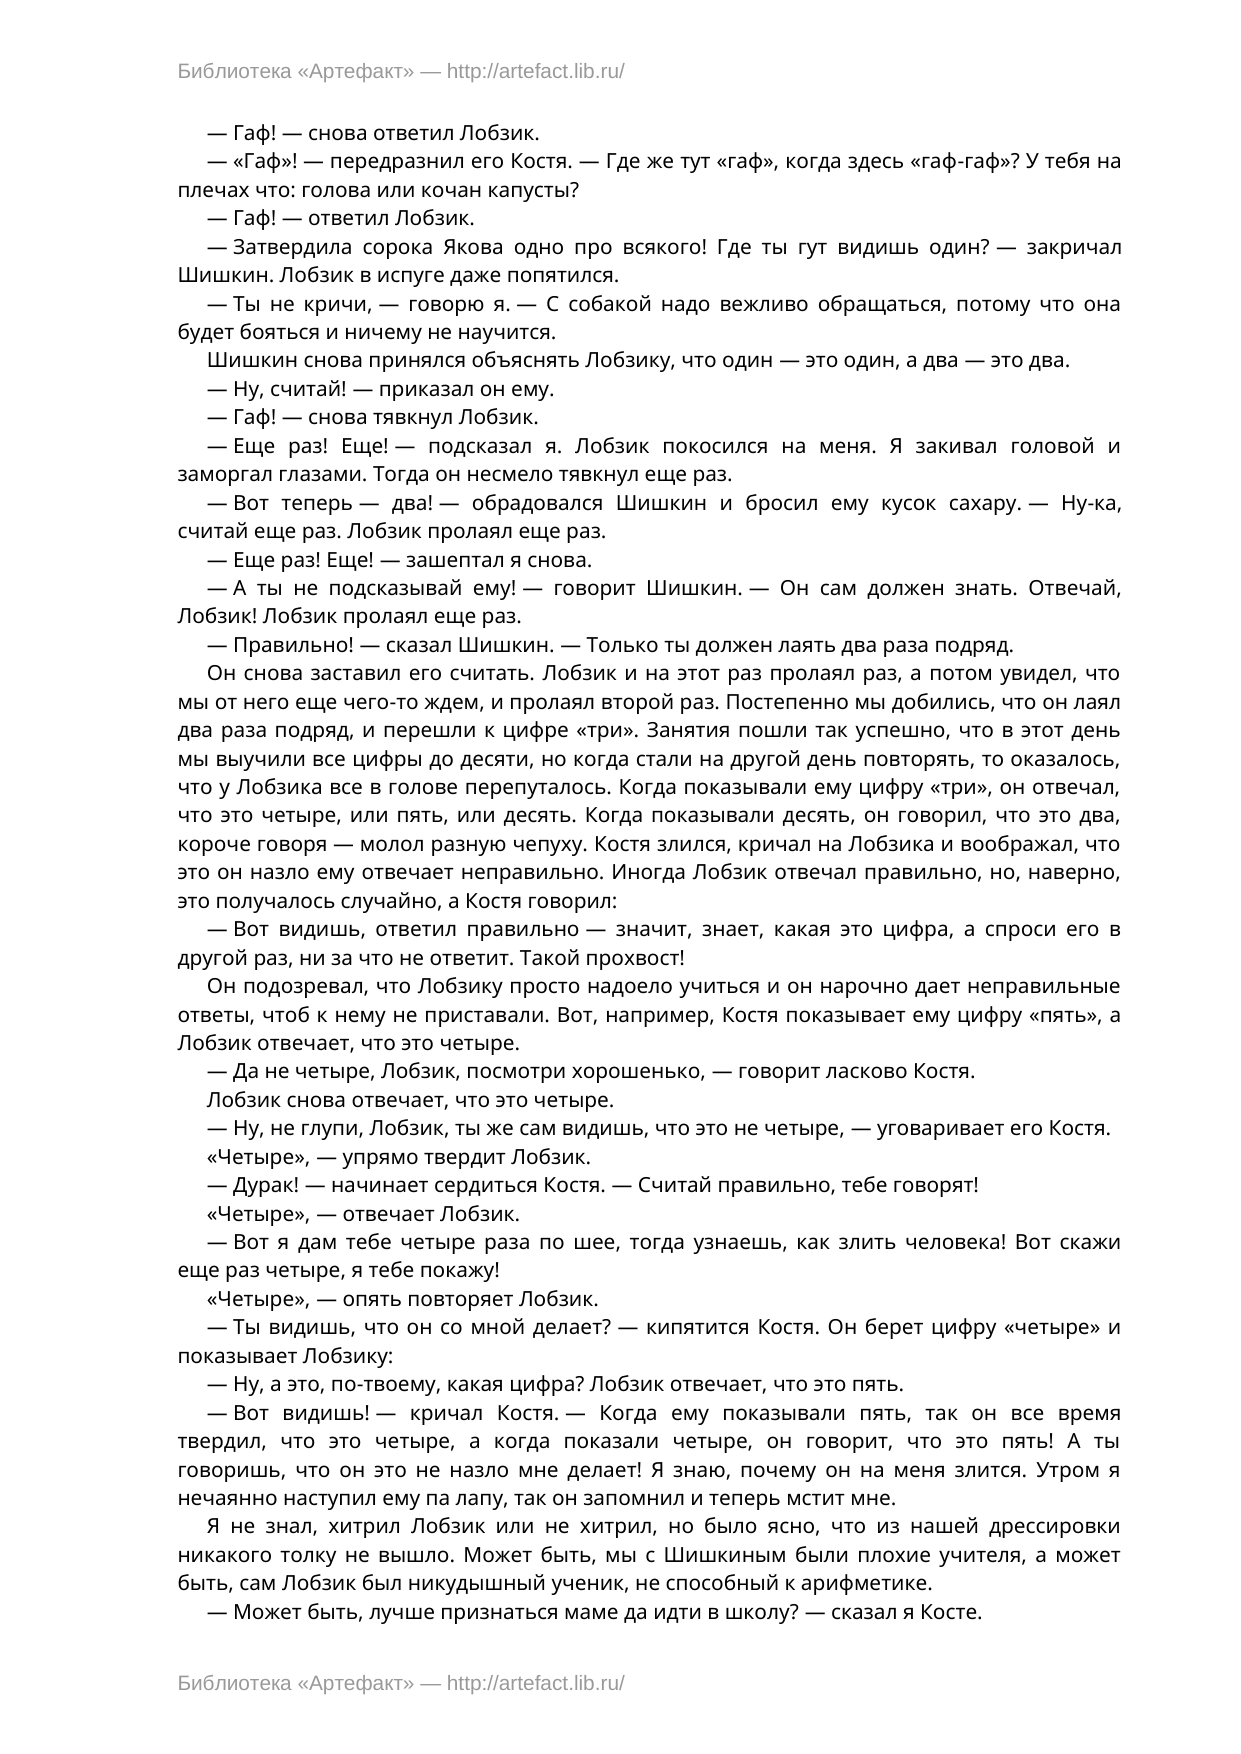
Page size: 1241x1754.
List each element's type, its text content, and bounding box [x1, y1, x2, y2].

text — А ты не подсказывай ему! — говорит Шишкин. — Он сам должен знать. Отвечай, Лобзик! Лобзик пролаял еще раз. [177, 573, 1122, 630]
text — Еще раз! Еще! — зашептал я снова. [177, 545, 1122, 573]
text Он подозревал, что Лобзику просто надоело учиться и он нарочно дает неправильные ответы, чтоб к нему не приставали. Вот, например, Костя показывает ему цифру «пять», а Лобзик отвечает, что это четыре. [177, 971, 1122, 1057]
text Лобзик снова отвечает, что это четыре. [177, 1085, 1122, 1113]
text — Правильно! — сказал Шишкин. — Только ты должен лаять два раза подряд. [177, 630, 1122, 658]
text — Ну, считай! — приказал он ему. [177, 374, 1122, 402]
text «Четыре», — упрямо твердит Лобзик. [177, 1142, 1122, 1170]
text — Вот теперь — два! — обрадовался Шишкин и бросил ему кусок сахару. — Ну-ка, считай еще раз. Лобзик пролаял еще раз. [177, 488, 1122, 545]
text — Ну, не глупи, Лобзик, ты же сам видишь, что это не четыре, — уговаривает его Костя. [177, 1113, 1122, 1142]
text — Да не четыре, Лобзик, посмотри хорошенько, — говорит ласково Костя. [177, 1057, 1122, 1085]
text — Вот я дам тебе четыре раза по шее, тогда узнаешь, как злить человека! Вот скажи еще раз четыре, я тебе покажу! [177, 1227, 1122, 1284]
text — Затвердила сорока Якова одно про всякого! Где ты гут видишь один? — закричал Шишкин. Лобзик в испуге даже попятился. [177, 232, 1122, 289]
text — Ты не кричи, — говорю я. — С собакой надо вежливо обращаться, потому что она будет бояться и ничему не научится. [177, 289, 1122, 346]
text Шишкин снова принялся объяснять Лобзику, что один — это один, а два — это два. [177, 346, 1122, 374]
text — Гаф! — ответил Лобзик. [177, 203, 1122, 232]
text — Гаф! — снова ответил Лобзик. [177, 118, 1122, 147]
text — Дурак! — начинает сердиться Костя. — Считай правильно, тебе говорят! [177, 1170, 1122, 1199]
text «Четыре», — отвечает Лобзик. [177, 1199, 1122, 1227]
text Он снова заставил его считать. Лобзик и на этот раз пролаял раз, а потом увидел, что мы от него еще чего-то ждем, и пролаял второй раз. Постепенно мы добились, что он лаял два раза подряд, и перешли к цифре «три». Занятия пошли так успешно, что в этот день мы выучили все цифры до десяти, но когда стали на другой день повторять, то оказалось, что у Лобзика все в голове перепуталось. Когда показывали ему цифру «три», он отвечал, что это четыре, или пять, или десять. Когда показывали десять, он говорил, что это два, короче говоря — молол разную чепуху. Костя злился, кричал на Лобзика и воображал, что это он назло ему отвечает неправильно. Иногда Лобзик отвечал правильно, но, наверно, это получалось случайно, а Костя говорил: [177, 658, 1122, 914]
text — Ну, а это, по-твоему, какая цифра? Лобзик отвечает, что это пять. [177, 1369, 1122, 1398]
text — Еще раз! Еще! — подсказал я. Лобзик покосился на меня. Я закивал головой и заморгал глазами. Тогда он несмело тявкнул еще раз. [177, 431, 1122, 488]
text — Вот видишь, ответил правильно — значит, знает, какая это цифра, а спроси его в другой раз, ни за что не ответит. Такой прохвост! [177, 914, 1122, 971]
text — Ты видишь, что он со мной делает? — кипятится Костя. Он берет цифру «четыре» и показывает Лобзику: [177, 1312, 1122, 1369]
text — «Гаф»! — передразнил его Костя. — Где же тут «гаф», когда здесь «гаф-гаф»? У тебя на плечах что: голова или кочан капусты? [177, 147, 1122, 203]
text — Гаф! — снова тявкнул Лобзик. [177, 402, 1122, 431]
text — Вот видишь! — кричал Костя. — Когда ему показывали пять, так он все время твердил, что это четыре, а когда показали четыре, он говорит, что это пять! А ты говоришь, что он это не назло мне делает! Я знаю, почему он на меня злится. Утром я нечаянно наступил ему па лапу, так он запомнил и теперь мстит мне. [177, 1398, 1122, 1512]
text — Может быть, лучше признаться маме да идти в школу? — сказал я Косте. [177, 1597, 1122, 1625]
text Я не знал, хитрил Лобзик или не хитрил, но было ясно, что из нашей дрессировки никакого толку не вышло. Может быть, мы с Шишкиным были плохие учителя, а может быть, сам Лобзик был никудышный ученик, не способный к арифметике. [177, 1512, 1122, 1597]
text «Четыре», — опять повторяет Лобзик. [177, 1284, 1122, 1312]
